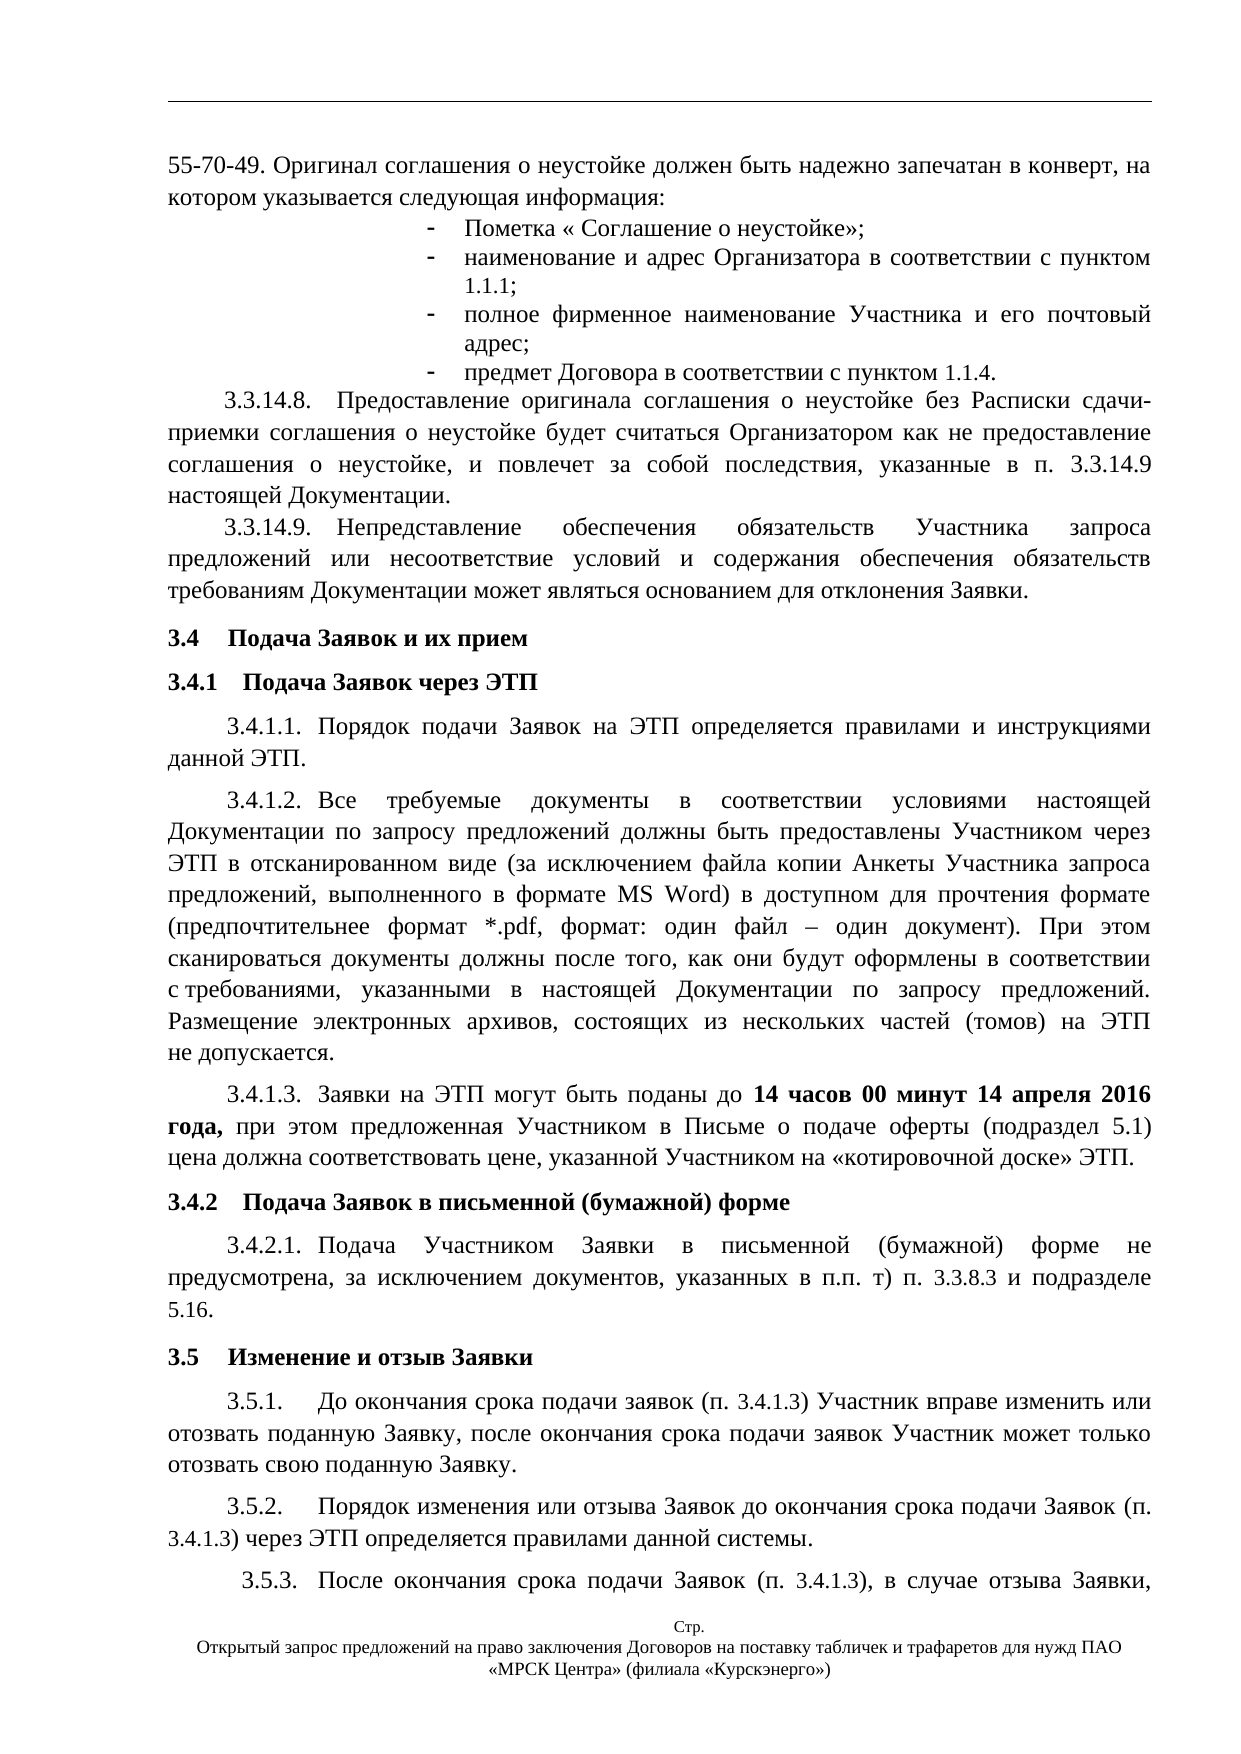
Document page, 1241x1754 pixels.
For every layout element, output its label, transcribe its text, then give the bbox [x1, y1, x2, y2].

list полное фирменное наименование Участника и его почтовый адрес; [427, 299, 1152, 357]
list До окончания срока подачи заявок (п. 3.4.1.3) Участник вправе изменить или отозвать поданную Заявку, после окончания срока подачи заявок Участник может только отозвать свою поданную Заявку. [168, 1386, 1152, 1478]
subtitle Подача Заявок через ЭТП [168, 667, 1152, 696]
list Порядок изменения или отзыва Заявок до окончания срока подачи Заявок (п. 3.4.1.3) через ЭТП определяется правилами данной системы. [168, 1491, 1152, 1551]
list наименование и адрес Организатора в соответствии с пунктом 1.1.1; [427, 242, 1152, 299]
subtitle Подача Заявок и их прием [168, 623, 1152, 652]
list Непредставление обеспечения обязательств Участника запроса предложений или несоответствие условий и содержания обеспечения обязательств требованиям Документации может являться основанием для отклонения Заявки. [168, 512, 1152, 604]
list Предоставление оригинала соглашения о неустойке без Расписки сдачи-приемки соглашения о неустойке будет считаться Организатором как не предоставление соглашения о неустойке, и повлечет за собой последствия, указанные в п. 3.3.14.9 настоящей Документации. [168, 386, 1152, 509]
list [168, 1565, 1152, 1593]
list Заявки на ЭТП могут быть поданы до 14 часов 00 минут 14 апреля 2016 года, при этом предложенная Участником в Письме о подаче оферты (подраздел 5.1) цена должна соответствовать цене, указанной Участником на «котировочной доске» ЭТП. [168, 1079, 1152, 1171]
list Порядок подачи Заявок на ЭТП определяется правилами и инструкциями данной ЭТП. [168, 711, 1152, 772]
list Пометка « Соглашение о неустойке»; [427, 213, 1152, 242]
subtitle Подача Заявок в письменной (бумажной) форме [168, 1187, 1152, 1215]
subtitle Изменение и отзыв Заявки [168, 1342, 1152, 1371]
list Все требуемые документы в соответствии условиями настоящей Документации по запросу предложений должны быть предоставлены Участником через ЭТП в отсканированном виде (за исключением файла копии Анкеты Участника запроса предложений, выполненного в формате MS Word) в доступном для прочтения формате (предпочтительнее формат *.pdf, формат: один файл – один документ). При этом сканироваться документы должны после того, как они будут оформлены в соответствии с требованиями, указанными в настоящей Документации по запросу предложений. Размещение электронных архивов, состоящих из нескольких частей (томов) на ЭТП не допускается. [168, 785, 1152, 1066]
list предмет Договора в соответствии с пунктом 1.1.4. [427, 357, 1152, 386]
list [168, 150, 1152, 210]
list Подача Участником Заявки в письменной (бумажной) форме не предусмотрена, за исключением документов, указанных в п.п. т) п. 3.3.8.3 и подразделе 5.16. [168, 1231, 1152, 1322]
